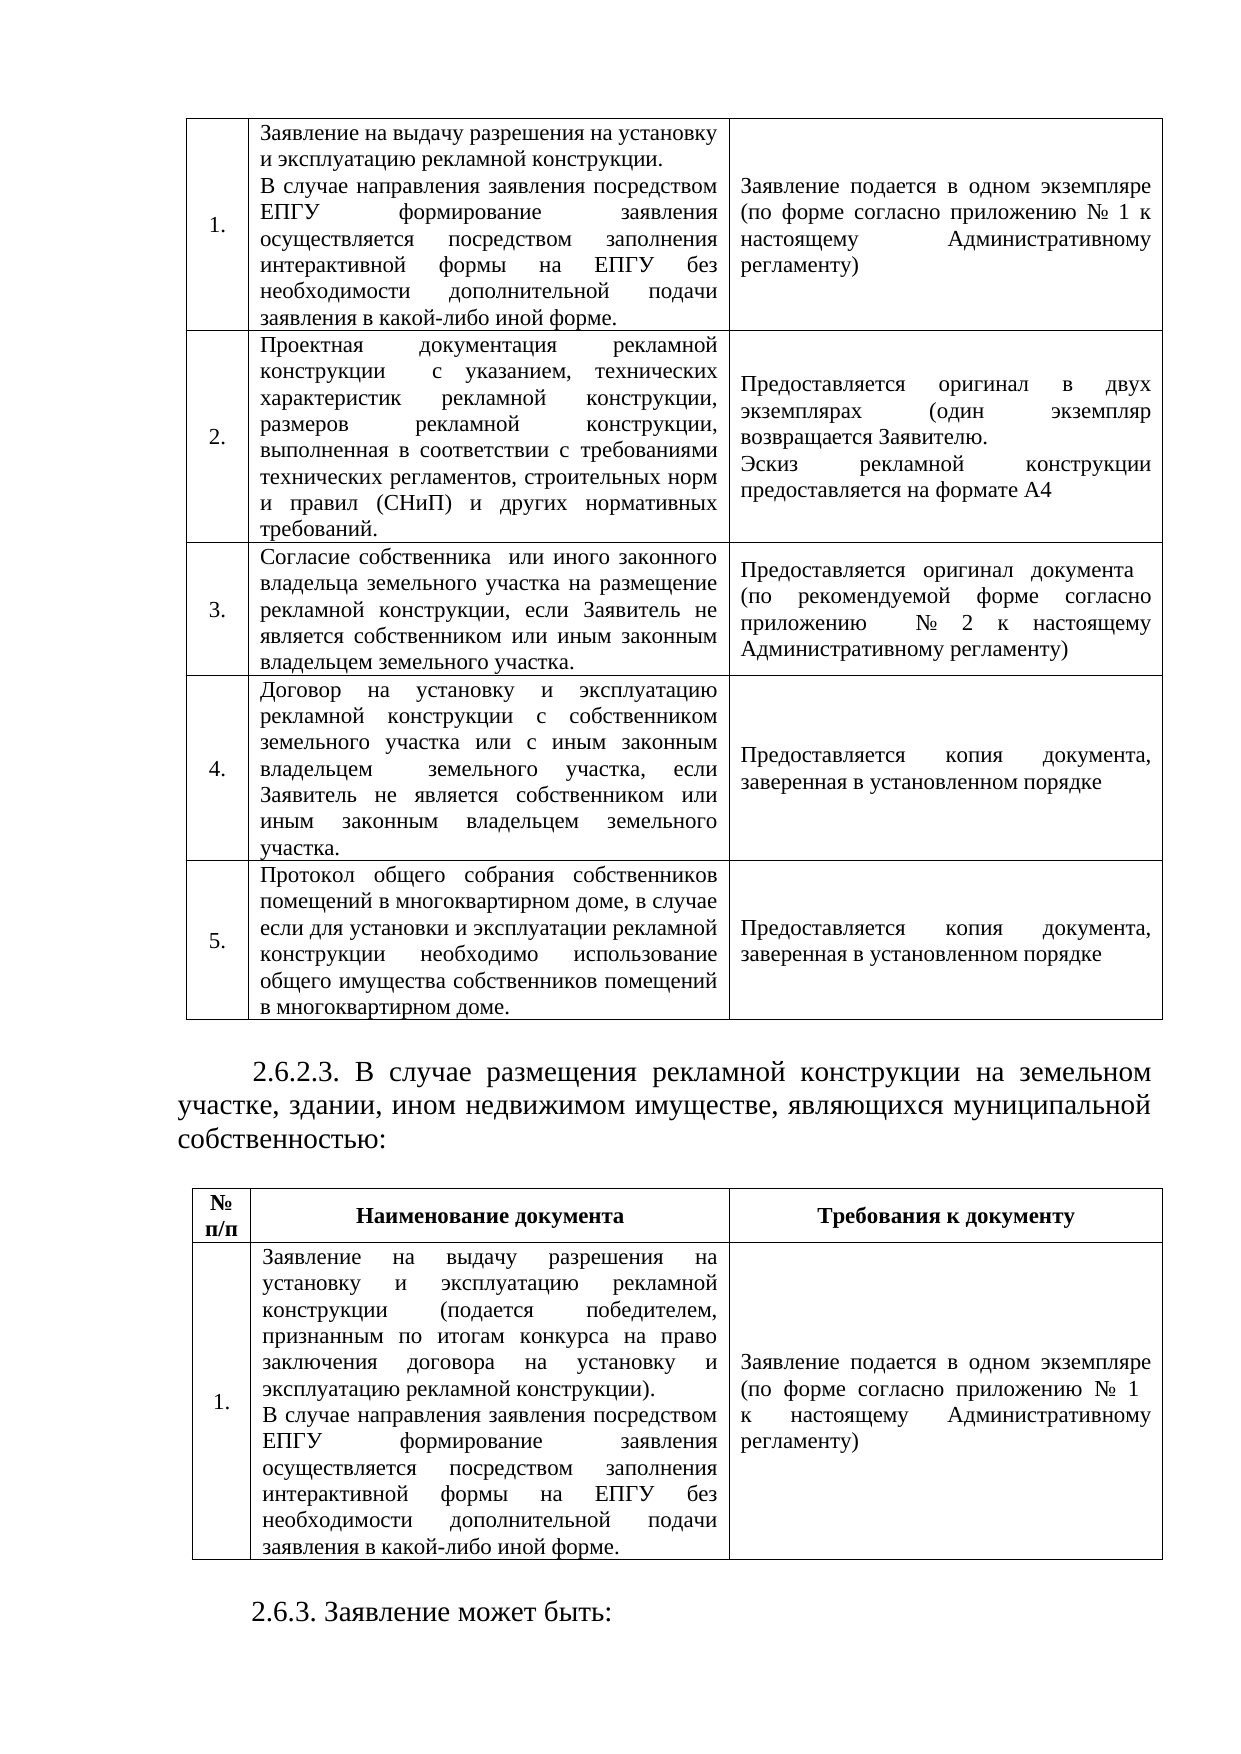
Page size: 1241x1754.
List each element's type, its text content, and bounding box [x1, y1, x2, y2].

table_cell Предоставляется копия документа, заверенная в установленном порядке [730, 861, 1162, 1019]
table_cell 1. [187, 119, 248, 330]
table_cell Предоставляется оригинал в двух экземплярах (один экземпляр возвращается Заявителю. Эскиз рекламной конструкции предоставляется на формате А4 [730, 331, 1162, 542]
text 2.6.2.3. В случае размещения рекламной конструкции на земельном участке, здании, ином недвижимом имуществе, являющихся муниципальной собственностью: [177, 1054, 1152, 1154]
table_cell Заявление подается в одном экземпляре (по форме согласно приложению № 1 к настоящему Административному регламенту) [730, 1243, 1162, 1559]
table_cell Заявление подается в одном экземпляре (по форме согласно приложению № 1 к настоящему Административному регламенту) [730, 119, 1162, 330]
table_cell 3. [187, 543, 248, 675]
table_cell Договор на установку и эксплуатацию рекламной конструкции с собственником земельного участка или с иным законным владельцем земельного участка, если Заявитель не является собственником или иным законным владельцем земельного участка. [249, 676, 729, 860]
table_cell Предоставляется копия документа, заверенная в установленном порядке [730, 676, 1162, 860]
table_cell Предоставляется оригинал документа (по рекомендуемой форме согласно приложению № 2 к настоящему Административному регламенту) [730, 543, 1162, 675]
table_header Требования к документу [730, 1189, 1162, 1242]
table_cell 1. [193, 1243, 250, 1559]
table_cell 5. [187, 861, 248, 1019]
table_header Наименование документа [251, 1189, 729, 1242]
table_cell Заявление на выдачу разрешения на установку и эксплуатацию рекламной конструкции. В случае направления заявления посредством ЕПГУ формирование заявления осуществляется посредством заполнения интерактивной формы на ЕПГУ без необходимости дополнительной подачи заявления в какой-либо иной форме. [249, 119, 729, 330]
table_cell 4. [187, 676, 248, 860]
table_cell Протокол общего собрания собственников помещений в многоквартирном доме, в случае если для установки и эксплуатации рекламной конструкции необходимо использование общего имущества собственников помещений в многоквартирном доме. [249, 861, 729, 1019]
text 2.6.3. Заявление может быть: [177, 1594, 1152, 1627]
table_cell Заявление на выдачу разрешения на установку и эксплуатацию рекламной конструкции (подается победителем, признанным по итогам конкурса на право заключения договора на установку и эксплуатацию рекламной конструкции). В случае направления заявления посредством ЕПГУ формирование заявления осуществляется посредством заполнения интерактивной формы на ЕПГУ без необходимости дополнительной подачи заявления в какой-либо иной форме. [251, 1243, 729, 1559]
table_cell Проектная документация рекламной конструкции с указанием, технических характеристик рекламной конструкции, размеров рекламной конструкции, выполненная в соответствии с требованиями технических регламентов, строительных норм и правил (СНиП) и других нормативных требований. [249, 331, 729, 542]
table_cell Согласие собственника или иного законного владельца земельного участка на размещение рекламной конструкции, если Заявитель не является собственником или иным законным владельцем земельного участка. [249, 543, 729, 675]
table_cell 2. [187, 331, 248, 542]
table_header № п/п [193, 1189, 250, 1242]
